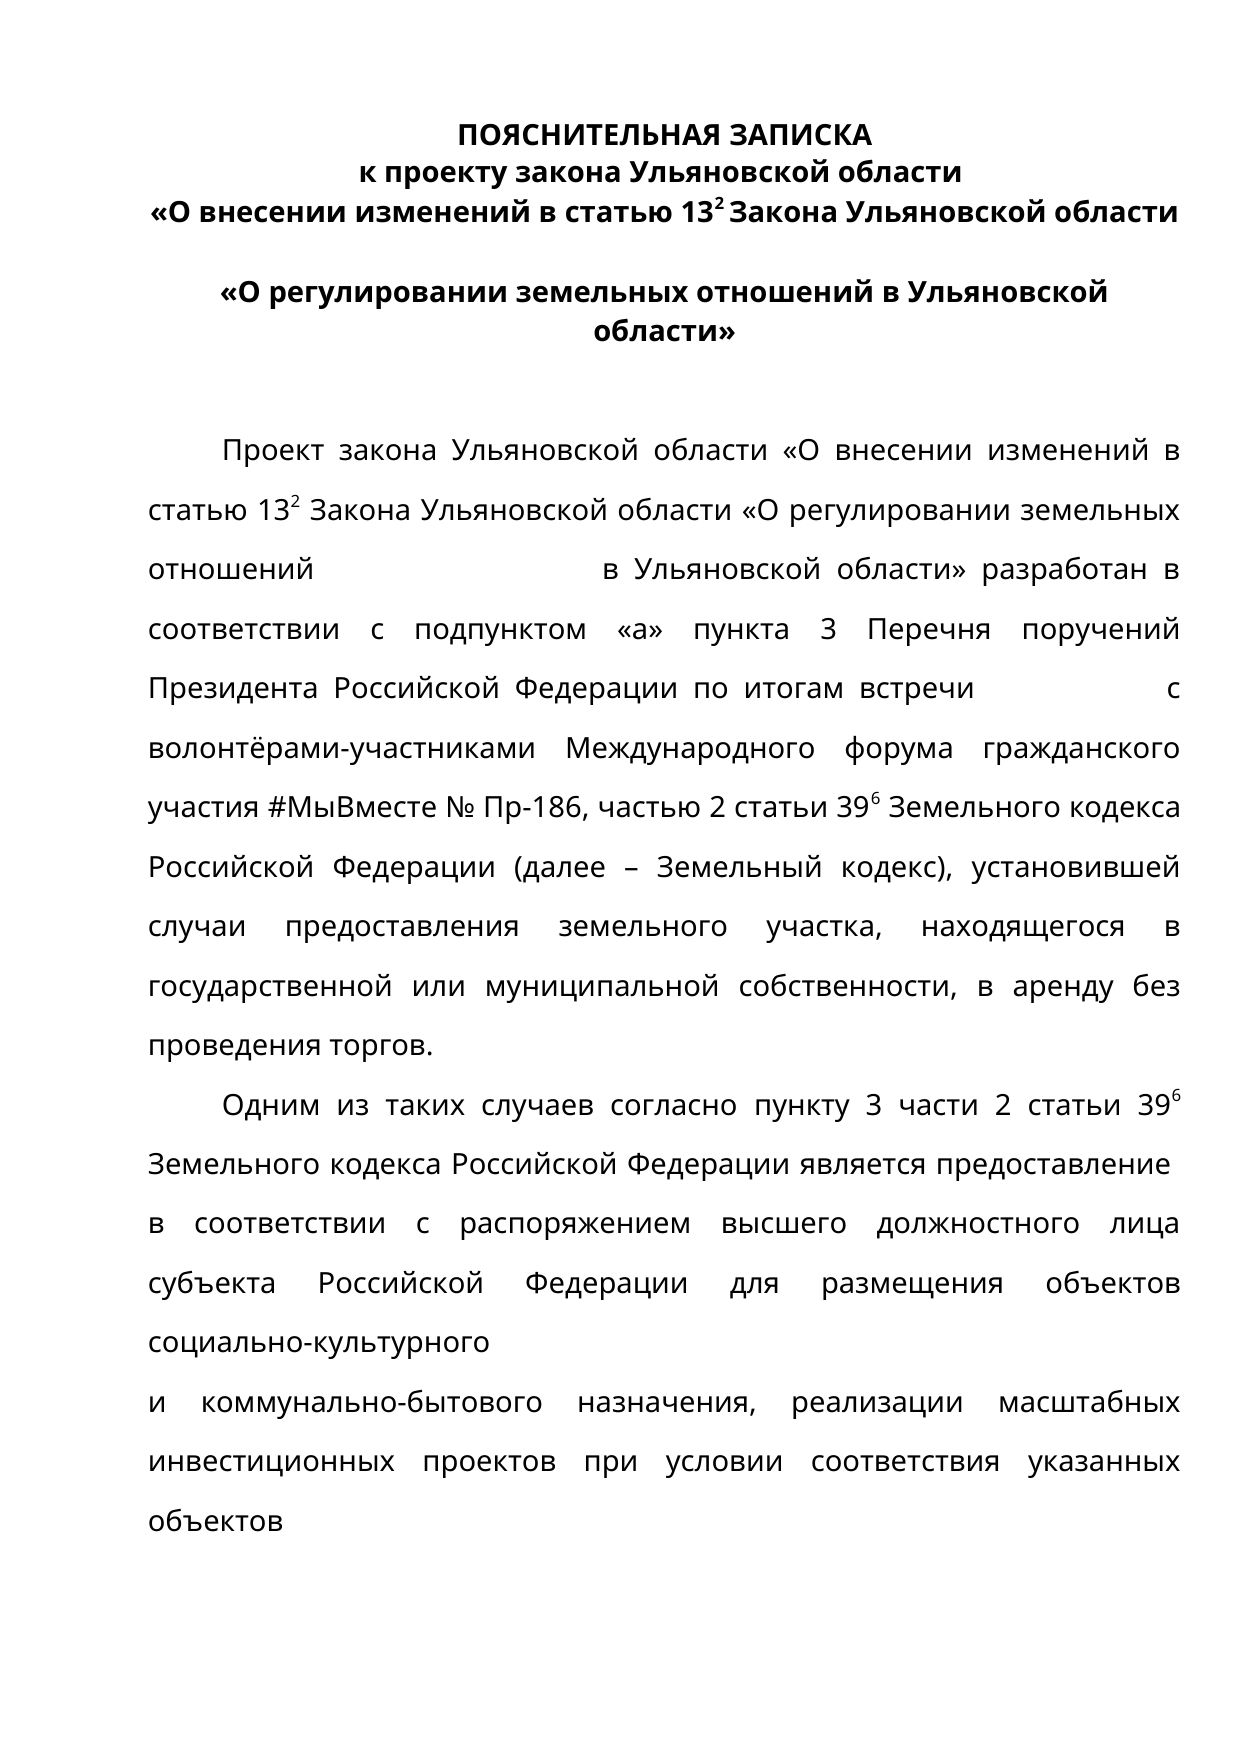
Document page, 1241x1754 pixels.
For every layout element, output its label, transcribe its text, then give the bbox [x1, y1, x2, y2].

text к проекту закона Ульяновской области «О внесении изменений в статью 132 Закона Ульяновской области «О регулировании земельных отношений в Ульяновской области» [148, 152, 1181, 350]
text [148, 1084, 1181, 1540]
text ПОЯСНИТЕЛЬНАЯ ЗАПИСКА [148, 118, 1181, 152]
text Проект закона Ульяновской области «О внесении изменений в статью 132 Закона Ульяновской области «О регулировании земельных отношений в Ульяновской области» разработан в соответствии с подпунктом «а» пункта 3 Перечня поручений Президента Российской Федерации по итогам встречи с волонтёрами-участниками Международного форума гражданского участия #МыВместе № Пр-186, частью 2 статьи 396 Земельного кодекса Российской Федерации (далее – Земельный кодекс), установившей случаи предоставления земельного участка, находящегося в государственной или муниципальной собственности, в аренду без проведения торгов. [148, 429, 1181, 1064]
